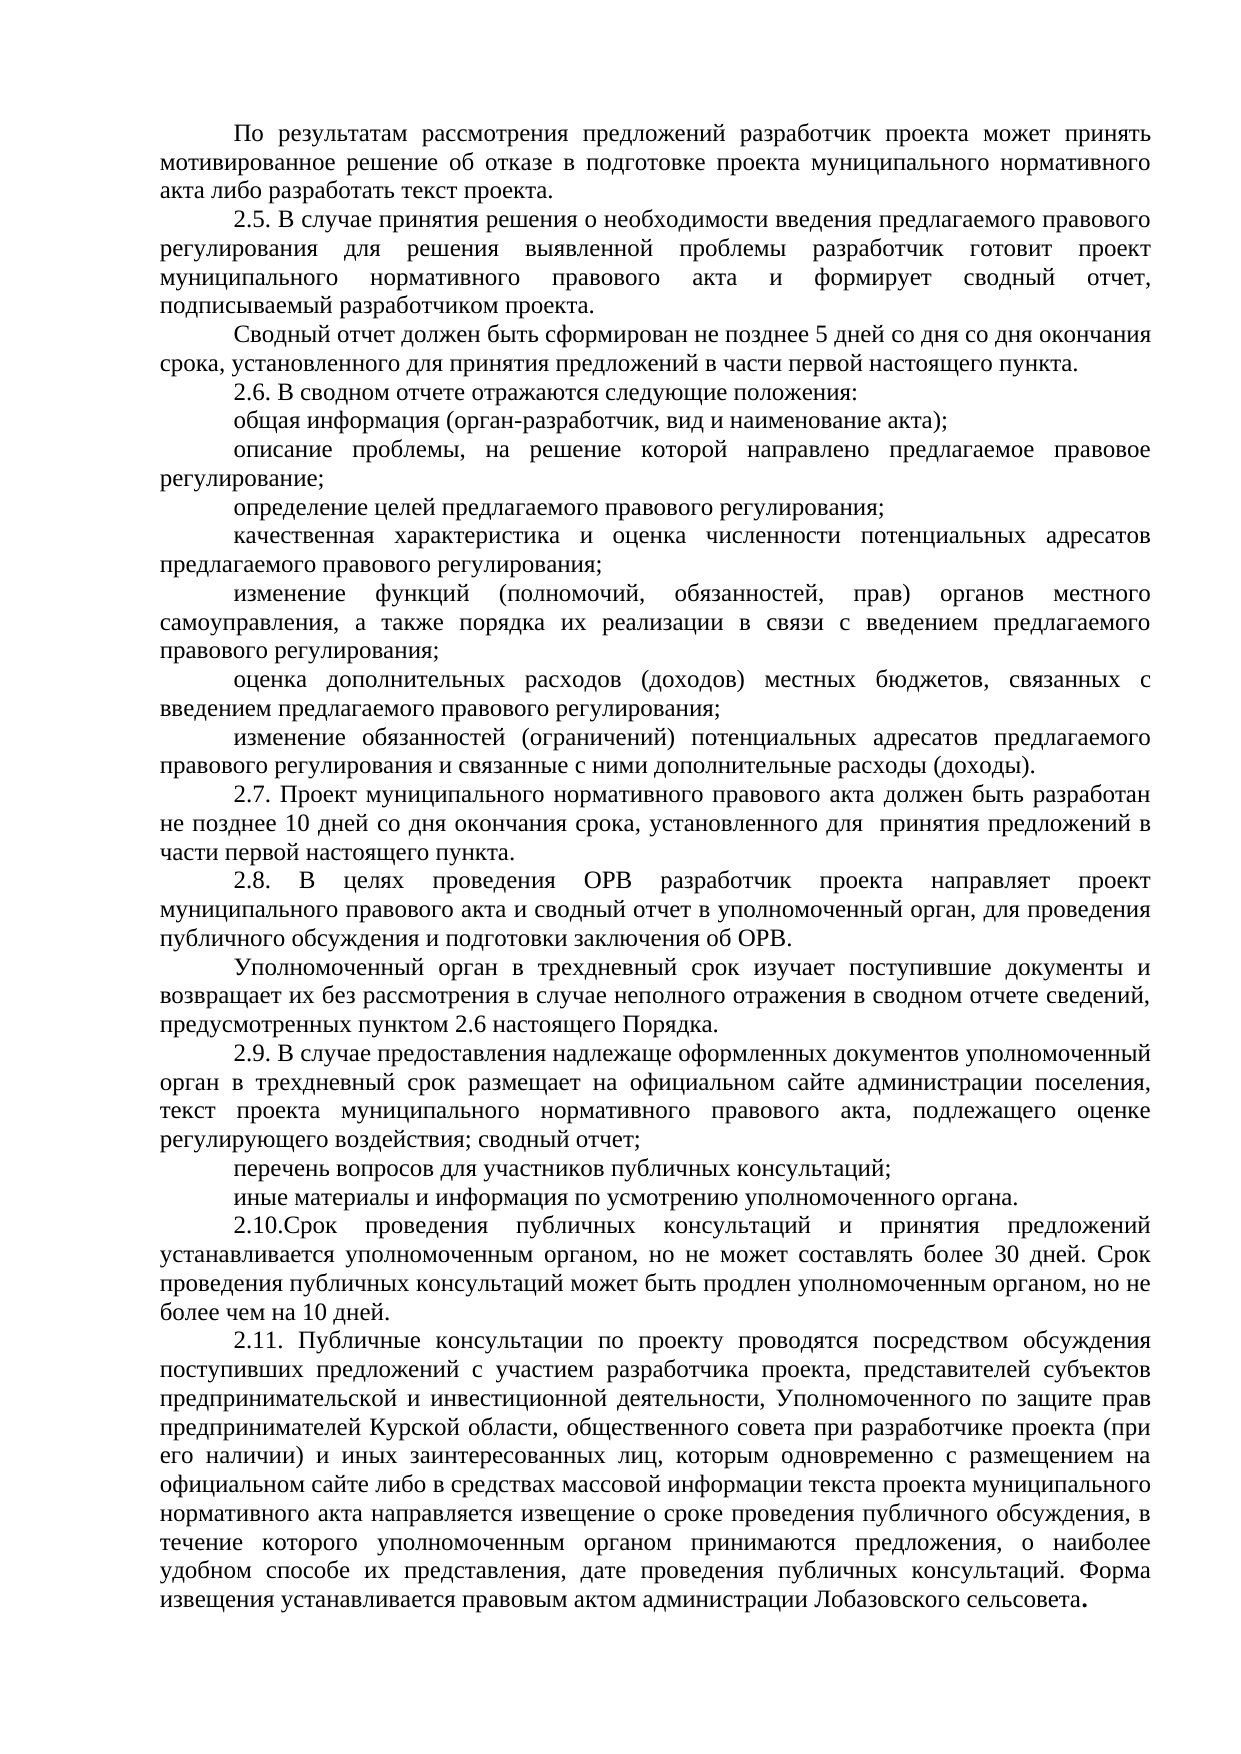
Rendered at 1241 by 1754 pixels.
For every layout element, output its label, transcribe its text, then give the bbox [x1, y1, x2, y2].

text определение целей предлагаемого правового регулирования; [159, 492, 1152, 521]
text Уполномоченный орган в трехдневный срок изучает поступившие документы и возвращает их без рассмотрения в случае неполного отражения в сводном отчете сведений, предусмотренных пунктом 2.6 настоящего Порядка. [159, 952, 1152, 1038]
text 2.9. В случае предоставления надлежаще оформленных документов уполномоченный орган в трехдневный срок размещает на официальном сайте администрации поселения, текст проекта муниципального нормативного правового акта, подлежащего оценке регулирующего воздействия; сводный отчет; [159, 1038, 1152, 1153]
text перечень вопросов для участников публичных консультаций; [159, 1153, 1152, 1182]
text изменение функций (полномочий, обязанностей, прав) органов местного самоуправления, а также порядка их реализации в связи с введением предлагаемого правового регулирования; [159, 578, 1152, 664]
text оценка дополнительных расходов (доходов) местных бюджетов, связанных с введением предлагаемого правового регулирования; [159, 664, 1152, 722]
text общая информация (орган-разработчик, вид и наименование акта); [159, 406, 1152, 434]
text 2.7. Проект муниципального нормативного правового акта должен быть разработан не позднее 10 дней со дня окончания срока, установленного для принятия предложений в части первой настоящего пункта. [159, 779, 1152, 866]
text 2.6. В сводном отчете отражаются следующие положения: [159, 377, 1152, 406]
text По результатам рассмотрения предложений разработчик проекта может принять мотивированное решение об отказе в подготовке проекта муниципального нормативного акта либо разработать текст проекта. [159, 118, 1152, 204]
text 2.5. В случае принятия решения о необходимости введения предлагаемого правового регулирования для решения выявленной проблемы разработчик готовит проект муниципального нормативного правового акта и формирует сводный отчет, подписываемый разработчиком проекта. [159, 204, 1152, 319]
text описание проблемы, на решение которой направлено предлагаемое правовое регулирование; [159, 434, 1152, 492]
text 2.10.Срок проведения публичных консультаций и принятия предложений устанавливается уполномоченным органом, но не может составлять более 30 дней. Срок проведения публичных консультаций может быть продлен уполномоченным органом, но не более чем на 10 дней. [159, 1211, 1152, 1326]
text Сводный отчет должен быть сформирован не позднее 5 дней со дня со дня окончания срока, установленного для принятия предложений в части первой настоящего пункта. [159, 319, 1152, 377]
text качественная характеристика и оценка численности потенциальных адресатов предлагаемого правового регулирования; [159, 521, 1152, 578]
text изменение обязанностей (ограничений) потенциальных адресатов предлагаемого правового регулирования и связанные с ними дополнительные расходы (доходы). [159, 722, 1152, 779]
text иные материалы и информация по усмотрению уполномоченного органа. [159, 1182, 1152, 1211]
text 2.8. В целях проведения ОРВ разработчик проекта направляет проект муниципального правового акта и сводный отчет в уполномоченный орган, для проведения публичного обсуждения и подготовки заключения об ОРВ. [159, 866, 1152, 952]
text 2.11. Публичные консультации по проекту проводятся посредством обсуждения поступивших предложений с участием разработчика проекта, представителей субъектов предпринимательской и инвестиционной деятельности, Уполномоченного по защите прав предпринимателей Курской области, общественного совета при разработчике проекта (при его наличии) и иных заинтересованных лиц, которым одновременно с размещением на официальном сайте либо в средствах массовой информации текста проекта муниципального нормативного акта направляется извещение о сроке проведения публичного обсуждения, в течение которого уполномоченным органом принимаются предложения, о наиболее удобном способе их представления, дате проведения публичных консультаций. Форма извещения устанавливается правовым актом администрации Лобазовского сельсовета. [159, 1326, 1152, 1613]
